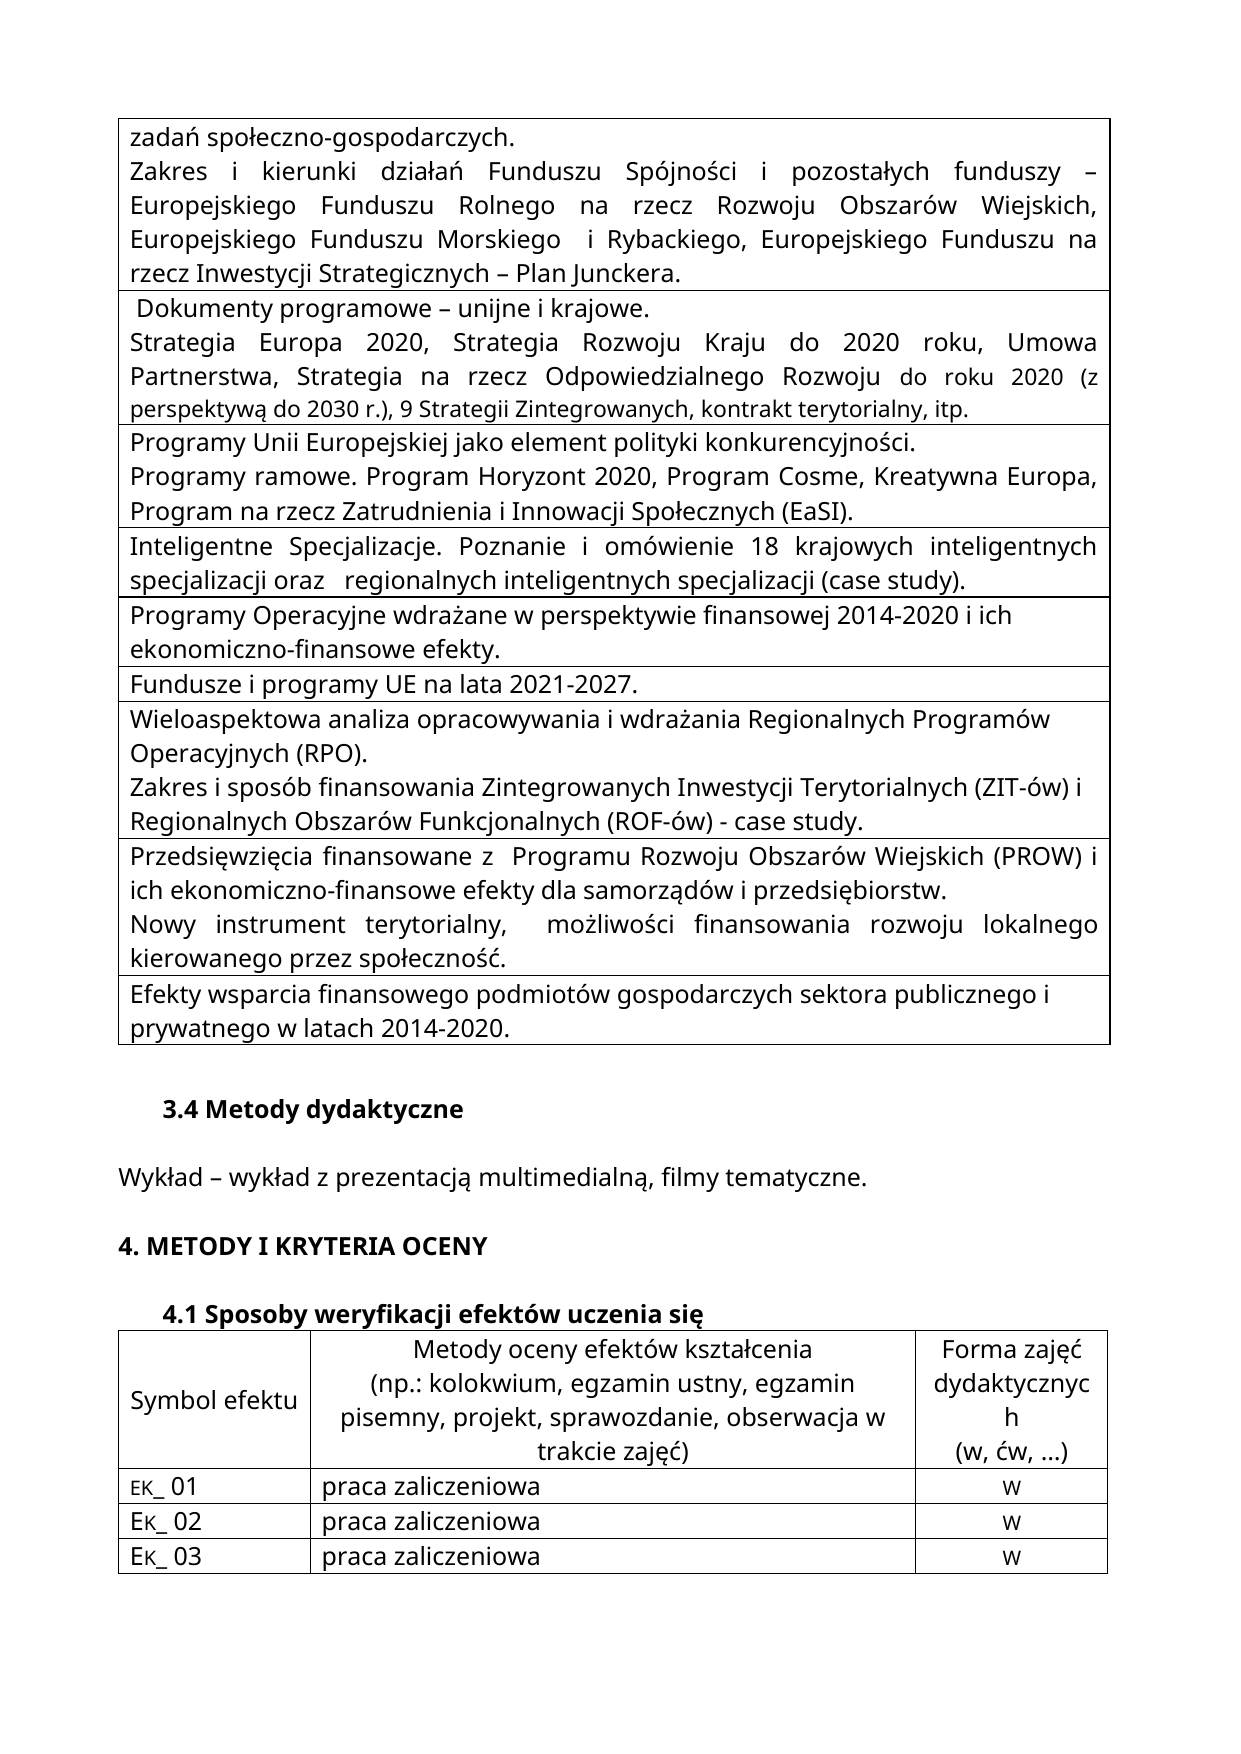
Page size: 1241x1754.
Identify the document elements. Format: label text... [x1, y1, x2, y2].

table_cell Programy Unii Europejskiej jako element polityki konkurencyjności. Programy ramowe. Program Horyzont 2020, Program Cosme, Kreatywna Europa, Program na rzecz Zatrudnienia i Innowacji Społecznych (EaSI). [119, 425, 1109, 527]
table_cell w [916, 1539, 1107, 1573]
text Wykład – wykład z prezentacją multimedialną, filmy tematyczne. [118, 1160, 1122, 1194]
table_cell w [916, 1469, 1107, 1503]
table_header Symbol efektu [119, 1331, 310, 1468]
table_cell Efekty wsparcia finansowego podmiotów gospodarczych sektora publicznego i prywatnego w latach 2014-2020. [119, 976, 1109, 1044]
table_cell praca zaliczeniowa [311, 1539, 915, 1573]
table_cell Przedsięwzięcia finansowane z Programu Rozwoju Obszarów Wiejskich (PROW) i ich ekonomiczno-finansowe efekty dla samorządów i przedsiębiorstw. Nowy instrument terytorialny, możliwości finansowania rozwoju lokalnego kierowanego przez społeczność. [119, 839, 1109, 975]
table_cell Wieloaspektowa analiza opracowywania i wdrażania Regionalnych Programów Operacyjnych (RPO). Zakres i sposób finansowania Zintegrowanych Inwestycji Terytorialnych (ZIT-ów) i Regionalnych Obszarów Funkcjonalnych (ROF-ów) - case study. [119, 702, 1109, 838]
table_header Metody oceny efektów kształcenia (np.: kolokwium, egzamin ustny, egzamin pisemny, projekt, sprawozdanie, obserwacja w trakcie zajęć) [311, 1331, 915, 1468]
table_cell Programy Operacyjne wdrażane w perspektywie finansowej 2014-2020 i ich ekonomiczno-finansowe efekty. [119, 598, 1109, 666]
table_cell praca zaliczeniowa [311, 1504, 915, 1538]
table_cell Inteligentne Specjalizacje. Poznanie i omówienie 18 krajowych inteligentnych specjalizacji oraz regionalnych inteligentnych specjalizacji (case study). [119, 528, 1109, 596]
table_cell w [916, 1504, 1107, 1538]
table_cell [119, 119, 1109, 289]
text 4. METODY I KRYTERIA OCENY [118, 1228, 1122, 1262]
text 4.1 Sposoby weryfikacji efektów uczenia się [162, 1296, 1122, 1330]
table_cell ek_ 01 [119, 1469, 310, 1503]
table_header Forma zajęć dydaktycznych (w, ćw, …) [916, 1331, 1107, 1468]
table_cell Fundusze i programy UE na lata 2021-2027. [119, 667, 1109, 701]
text 3.4 Metody dydaktyczne [162, 1092, 1122, 1126]
table_cell Ek_ 02 [119, 1504, 310, 1538]
table_cell Ek_ 03 [119, 1539, 310, 1573]
table_cell praca zaliczeniowa [311, 1469, 915, 1503]
table_cell Dokumenty programowe – unijne i krajowe. Strategia Europa 2020, Strategia Rozwoju Kraju do 2020 roku, Umowa Partnerstwa, Strategia na rzecz Odpowiedzialnego Rozwoju do roku 2020 (z perspektywą do 2030 r.), 9 Strategii Zintegrowanych, kontrakt terytorialny, itp. [119, 291, 1109, 424]
